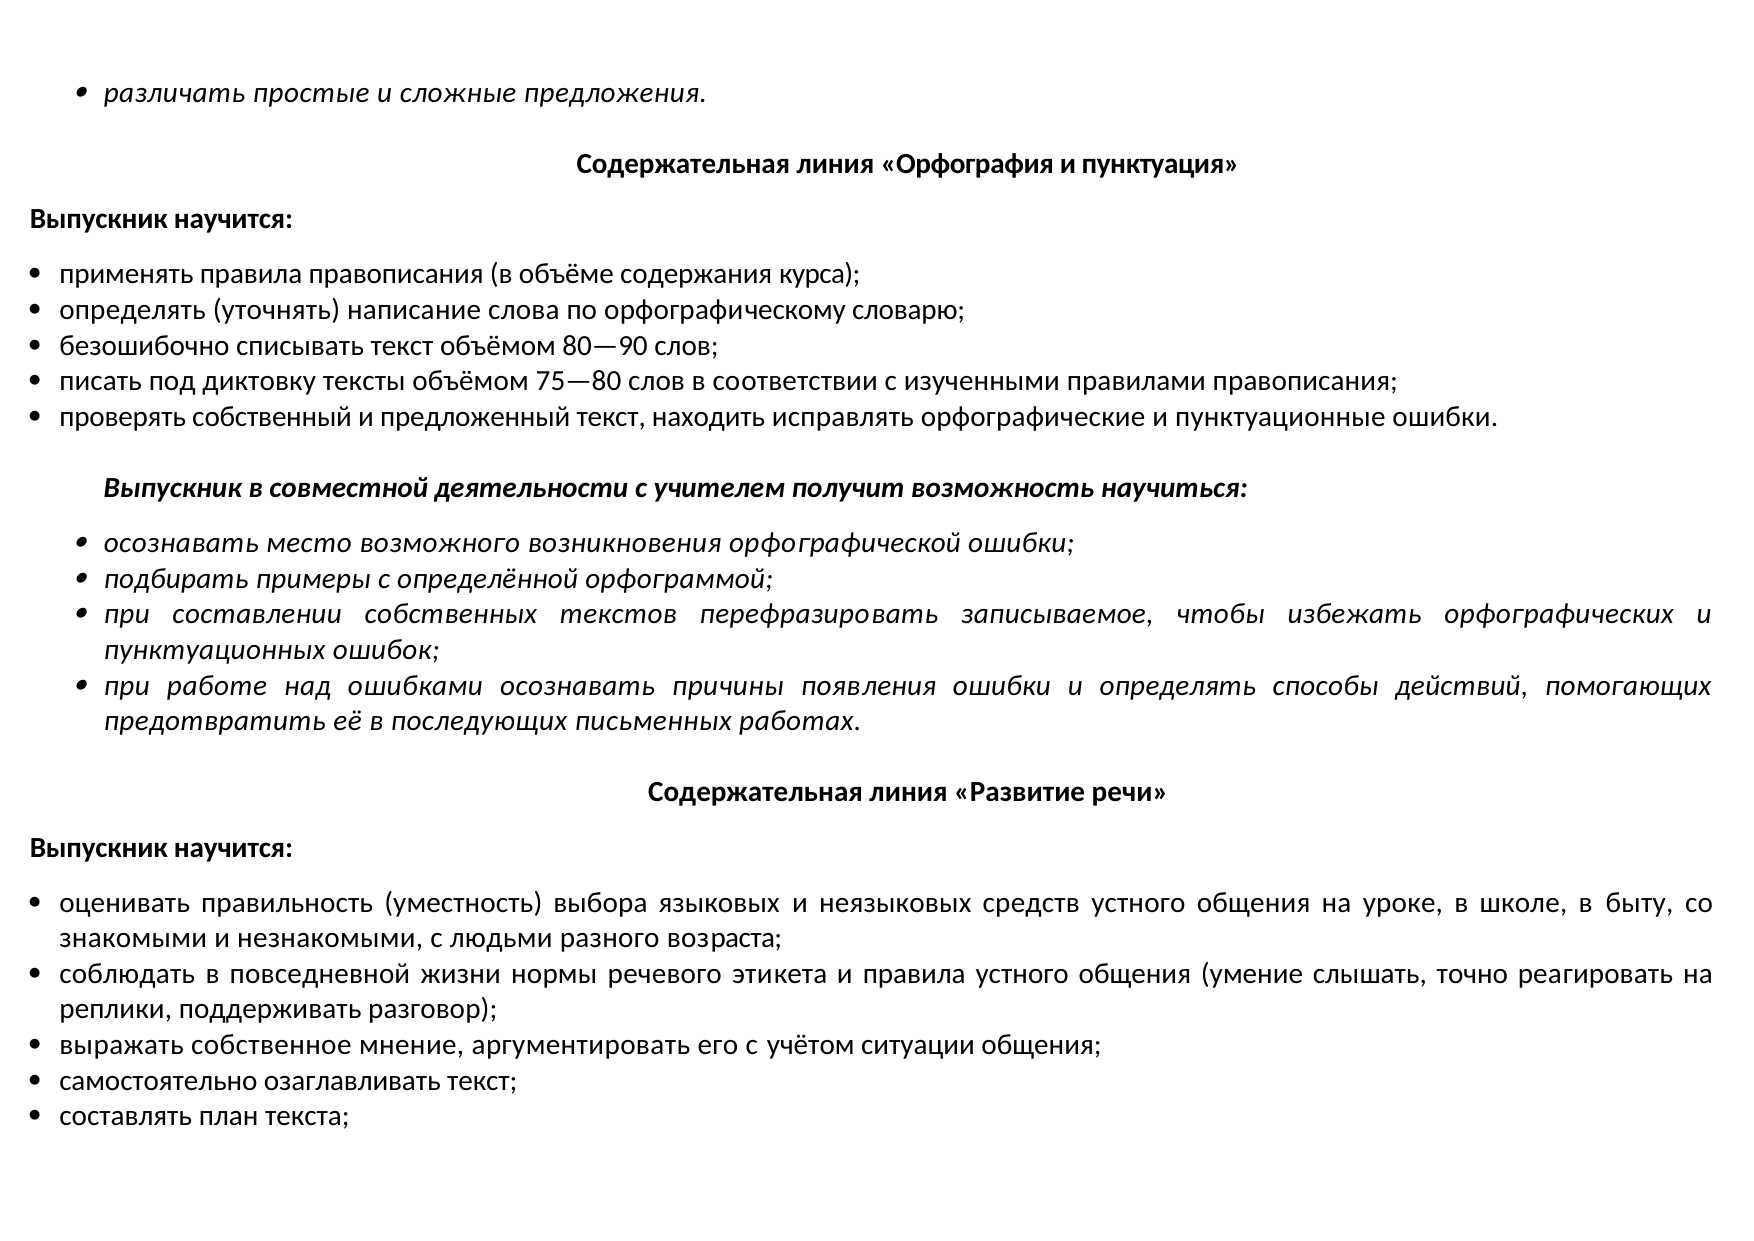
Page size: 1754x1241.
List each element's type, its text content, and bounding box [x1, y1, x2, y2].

list при работе над ошибками осознавать причины появления ошибки и определять способы действий, помогающих предотвратить её в последующих письменных работах. [74, 667, 1713, 738]
text Выпускник в совместной деятельности с учителем получит возможность научиться: [29, 469, 1713, 505]
list безошибочно списывать текст объёмом 80—90 слов; [29, 327, 1713, 362]
list выражать собственное мнение, аргументировать его с учётом ситуации общения; [29, 1026, 1713, 1062]
text Содержательная линия «Развитие речи» [29, 773, 1713, 809]
list определять (уточнять) написание слова по орфографическому словарю; [29, 291, 1713, 327]
list составлять план текста; [29, 1097, 1713, 1133]
list оценивать правильность (уместность) выбора языковых и неязыковых средств устного общения на уроке, в школе, в быту, со знакомыми и незнакомыми, с людьми разного возраста; [29, 884, 1713, 955]
list различать простые и сложные предложения. [74, 74, 1713, 109]
list применять правила правописания (в объёме содержания курса); [29, 255, 1713, 291]
text Содержательная линия «Орфография и пунктуация» [29, 145, 1713, 181]
list писать под диктовку тексты объёмом 75—80 слов в соответствии с изученными правилами правописания; [29, 362, 1713, 398]
list подбирать примеры с определённой орфограммой; [74, 560, 1713, 595]
list соблюдать в повседневной жизни нормы речевого этикета и правила устного общения (умение слышать, точно реагировать на реплики, поддерживать разговор); [29, 955, 1713, 1026]
list проверять собственный и предложенный текст, находить исправлять орфографические и пунктуационные ошибки. [29, 398, 1713, 433]
text Выпускник научится: [29, 200, 1713, 236]
list при составлении собственных текстов перефразировать записываемое, чтобы избежать орфографических и пунктуационных ошибок; [74, 595, 1713, 667]
list самостоятельно озаглавливать текст; [29, 1062, 1713, 1097]
text Выпускник научится: [29, 829, 1713, 864]
list осознавать место возможного возникновения орфографической ошибки; [74, 524, 1713, 560]
